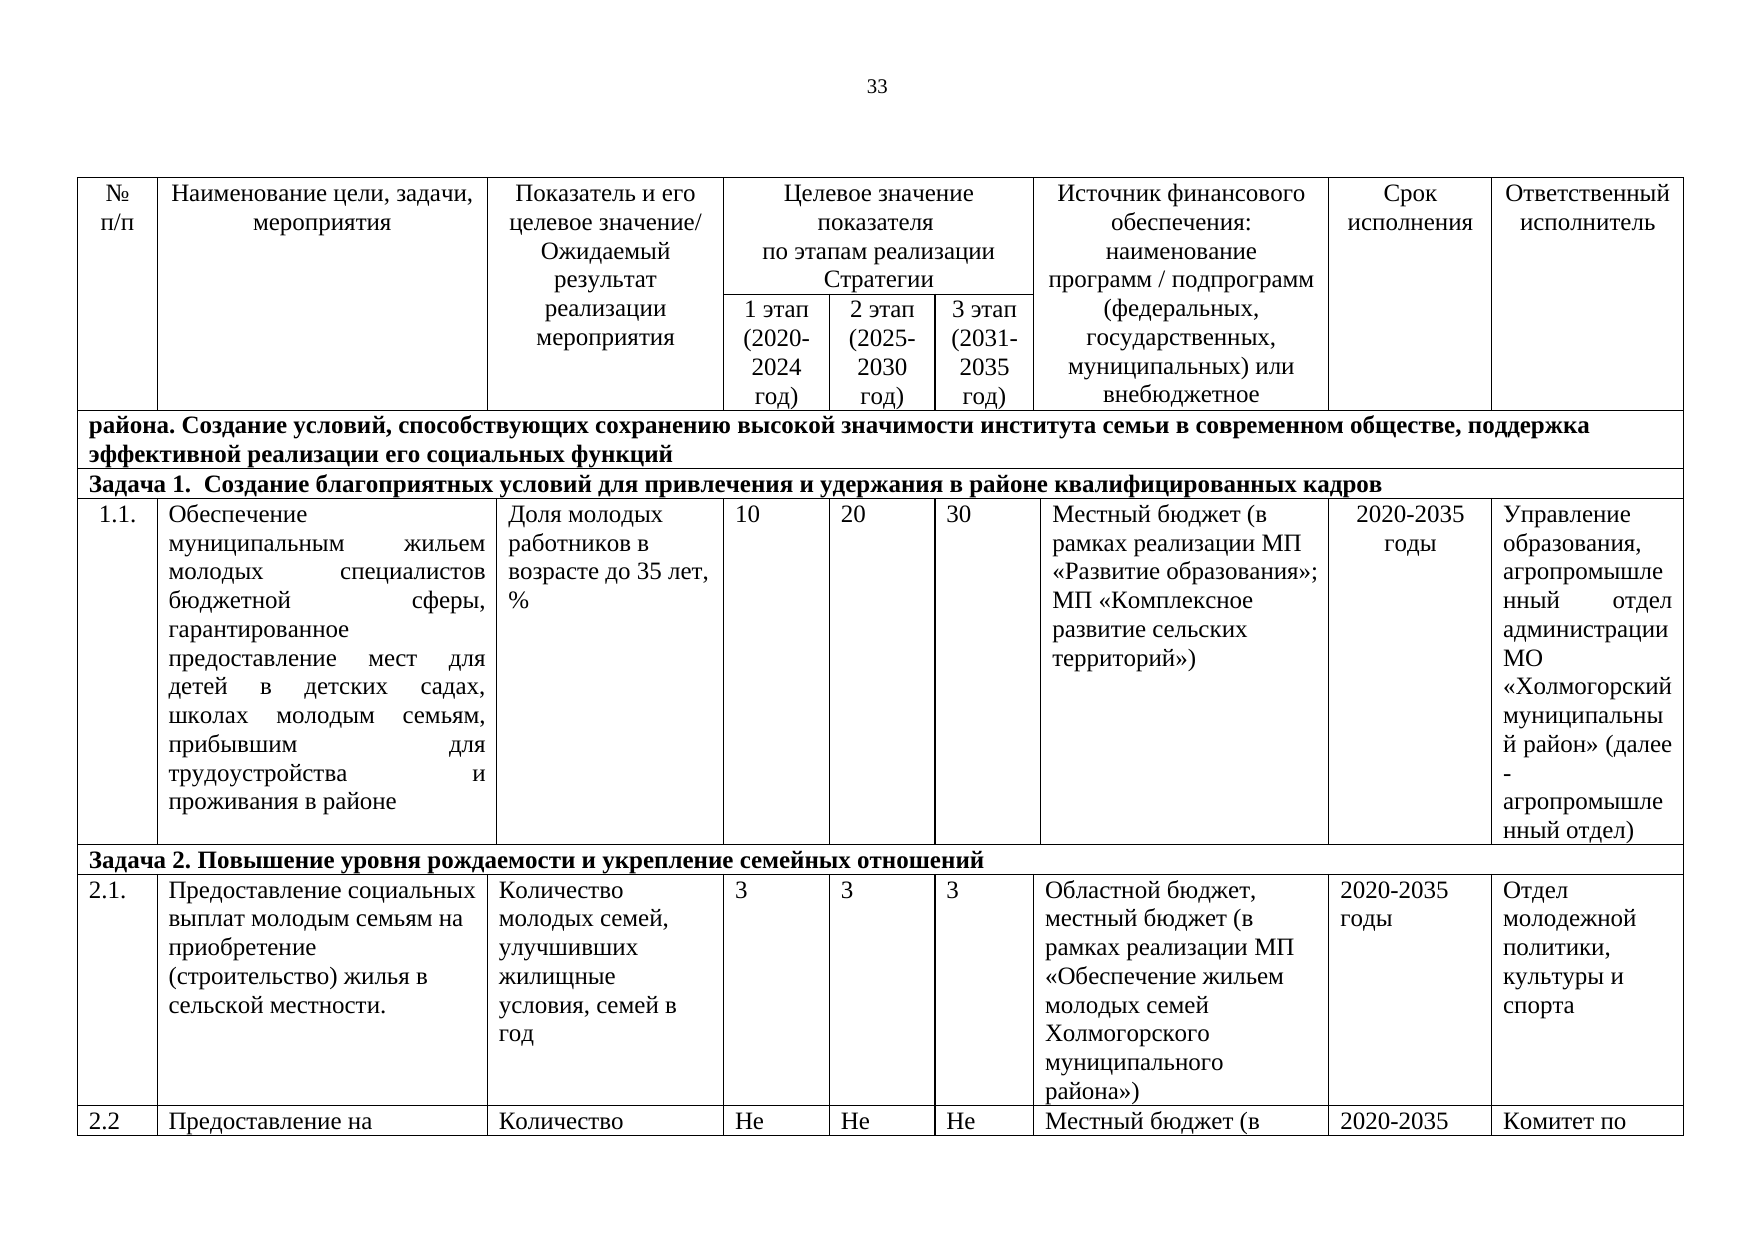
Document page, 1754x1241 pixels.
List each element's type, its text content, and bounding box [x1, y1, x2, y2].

table_cell Задача 1. Создание благоприятных условий для привлечения и удержания в районе квалифицированных кадров [78, 469, 1683, 498]
table_cell Не менее 5 (ежегодно) [724, 1106, 829, 1134]
table_cell Количество многодетных семей, которым предоставлены на безвозмездной основе земельные участки, человек [488, 1106, 723, 1134]
table_cell 3 [830, 875, 934, 1105]
table_cell Количество молодых семей, улучшивших жилищные условия, семей в год [488, 875, 723, 1105]
table_cell 2020-2035 годы [1329, 1106, 1491, 1134]
table_cell 10 [724, 499, 829, 844]
table_cell 2.2 [78, 1106, 157, 1134]
table_cell Не менее 5 (ежегодно) [830, 1106, 934, 1134]
table_cell Доля молодых работников в возрасте до 35 лет, % [497, 499, 723, 844]
table_cell Обеспечение муниципальным жильем молодых специалистов бюджетной сферы, гарантированное предоставление мест для детей в детских садах, школах молодым семьям, прибывшим для трудоустройства и проживания в районе [158, 499, 496, 844]
table_header Показатель и его целевое значение/ Ожидаемый результат реализации мероприятия [488, 178, 723, 409]
table_header Целевое значение показателя по этапам реализации Стратегии [724, 178, 1033, 293]
table_cell Управление образования, агропромышленный отдел администрации МО «Холмогорский муниципальный район» (далее - агропромышленный отдел) [1492, 499, 1683, 844]
table_cell Не менее 5 (ежегодно) [936, 1106, 1033, 1134]
table_cell 2020-2035 годы [1329, 875, 1491, 1105]
table_cell 3 [936, 875, 1033, 1105]
table_cell 20 [830, 499, 934, 844]
table_cell Местный бюджет (в рамках МП «Развитие земельно-имущественных отношений в Холмогорском муниципальном районе») [1034, 1106, 1328, 1134]
table_cell Комитет по управлению имуществом [1492, 1106, 1683, 1134]
table_cell 3 этап (2031-2035 год) [936, 295, 1033, 409]
table_header Источник финансового обеспечения: наименование программ / подпрограмм (федеральных, государственных, муниципальных) или внебюджетное финансирование [1034, 178, 1328, 409]
table_cell 1 этап (2020-2024 год) [724, 295, 829, 409]
table_header № п/п [78, 178, 157, 409]
table_cell Предоставление на безвозмездной основе земельных участков под строительство жилого дома для многодетных семей [158, 1106, 487, 1134]
table_header Наименование цели, задачи, мероприятия [158, 178, 487, 409]
table_cell 2 этап (2025-2030 год) [830, 295, 934, 409]
table_header Срок исполнения [1329, 178, 1491, 409]
table_cell Отдел молодежной политики, культуры и спорта [1492, 875, 1683, 1105]
table_cell Цель: Обеспечение условий для формирования поколения, принимающего активное участие в развитии Холмогорского муниципального района. Создание условий, способствующих сохранению высокой значимости института семьи в современном обществе, поддержка эффективной реализации его социальных функций [78, 411, 1683, 468]
table_cell Задача 2. Повышение уровня рождаемости и укрепление семейных отношений [78, 845, 1683, 874]
table_cell 1.1. [78, 499, 157, 844]
table_cell 2020-2035 годы [1329, 499, 1491, 844]
table_cell Областной бюджет, местный бюджет (в рамках реализации МП «Обеспечение жильем молодых семей Холмогорского муниципального района») [1034, 875, 1328, 1105]
table_cell 30 [936, 499, 1040, 844]
table_cell 2.1. [78, 875, 157, 1105]
table_cell 3 [724, 875, 829, 1105]
table_cell Местный бюджет (в рамках реализации МП «Развитие образования»; МП «Комплексное развитие сельских территорий») [1041, 499, 1328, 844]
table_header Ответственный исполнитель [1492, 178, 1683, 409]
table_cell Предоставление социальных выплат молодым семьям на приобретение (строительство) жилья в сельской местности. [158, 875, 487, 1105]
